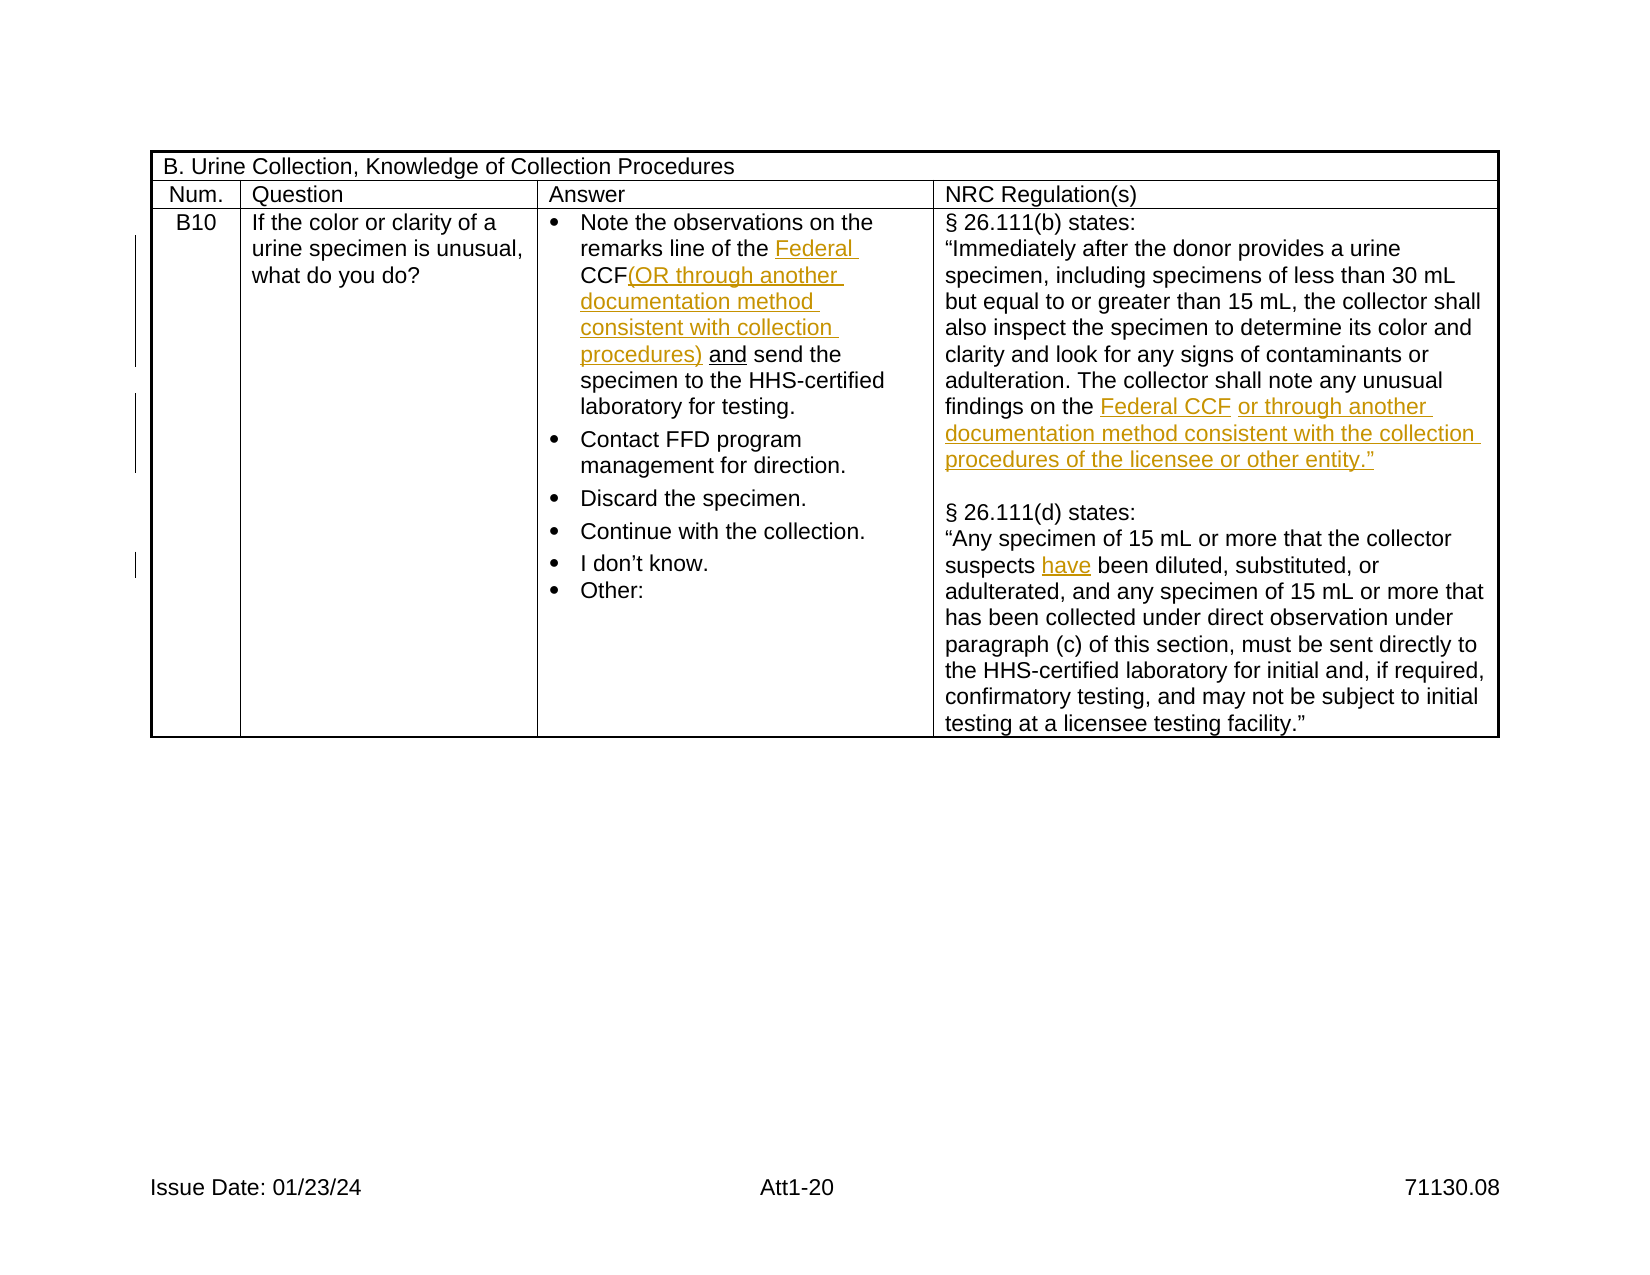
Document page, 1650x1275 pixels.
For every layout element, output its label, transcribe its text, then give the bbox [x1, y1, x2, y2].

table_cell B10 [153, 209, 240, 736]
table_cell NRC Regulation(s) [934, 181, 1497, 207]
table_cell Num. [153, 181, 240, 207]
table_cell Note the observations on the remarks line of the CCF and send the specimen to the HHS-certified laboratory for testing. Contact FFD program management for direction. Discard the specimen. Continue with the collection. I don’t know. Other: [538, 209, 933, 736]
table_cell Answer [538, 181, 933, 207]
table_cell § 26.111(b) states: “Immediately after the donor provides a urine specimen, including specimens of less than 30 mL but equal to or greater than 15 mL, the collector shall also inspect the specimen to determine its color and clarity and look for any signs of contaminants or adulteration. The collector shall note any unusual findings on the § 26.111(d) states: “Any specimen of 15 mL or more that the collector suspects been diluted, substituted, or adulterated, and any specimen of 15 mL or more that has been collected under direct observation under paragraph (c) of this section, must be sent directly to the HHS-certified laboratory for initial and, if required, confirmatory testing, and may not be subject to initial testing at a licensee testing facility.” [934, 209, 1497, 736]
table_cell If the color or clarity of a urine specimen is unusual, what do you do? [241, 209, 537, 736]
table_header B. Urine Collection, Knowledge of Collection Procedures [153, 153, 1497, 179]
table_cell Question [241, 181, 537, 207]
